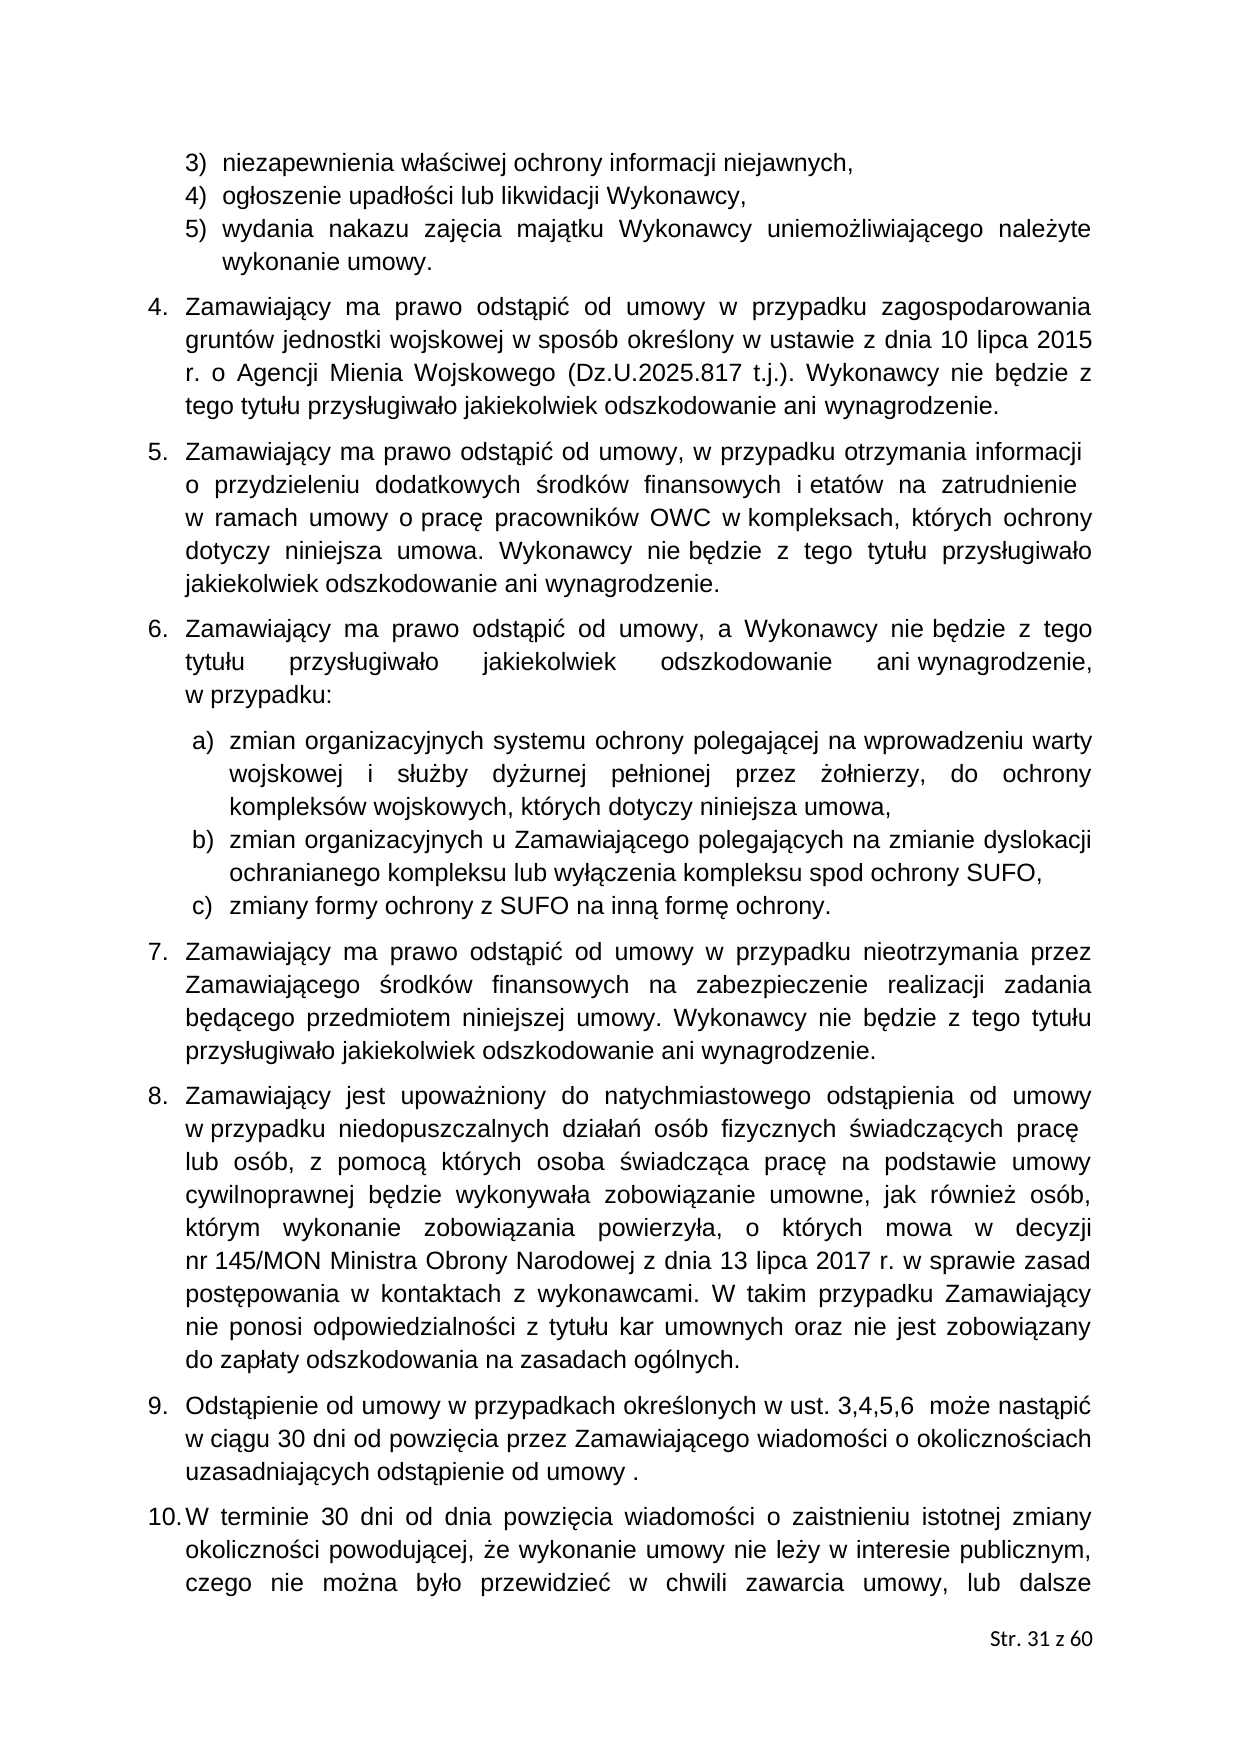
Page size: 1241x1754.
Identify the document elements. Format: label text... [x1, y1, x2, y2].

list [148, 1502, 1093, 1597]
list Odstąpienie od umowy w przypadkach określonych w ust. 3,4,5,6 może nastąpić w ciągu 30 dni od powzięcia przez Zamawiającego wiadomości o okolicznościach uzasadniających odstąpienie od umowy . [148, 1391, 1093, 1486]
list zmian organizacyjnych u Zamawiającego polegających na zmianie dyslokacji ochranianego kompleksu lub wyłączenia kompleksu spod ochrony SUFO, [192, 825, 1093, 887]
list wydania nakazu zajęcia majątku Wykonawcy uniemożliwiającego należyte wykonanie umowy. [185, 214, 1093, 275]
list Zamawiający ma prawo odstąpić od umowy w przypadku nieotrzymania przez Zamawiającego środków finansowych na zabezpieczenie realizacji zadania będącego przedmiotem niniejszej umowy. Wykonawcy nie będzie z tego tytułu przysługiwało jakiekolwiek odszkodowanie ani wynagrodzenie. [148, 937, 1093, 1064]
list ogłoszenie upadłości lub likwidacji Wykonawcy, [185, 181, 1093, 209]
list zmiany formy ochrony z SUFO na inną formę ochrony. [192, 891, 1093, 920]
list Zamawiający ma prawo odstąpić od umowy, a Wykonawcy nie będzie z tego tytułu przysługiwało jakiekolwiek odszkodowanie ani wynagrodzenie, w przypadku: [148, 614, 1093, 709]
list zmian organizacyjnych systemu ochrony polegającej na wprowadzeniu warty wojskowej i służby dyżurnej pełnionej przez żołnierzy, do ochrony kompleksów wojskowych, których dotyczy niniejsza umowa, [192, 726, 1093, 821]
list niezapewnienia właściwej ochrony informacji niejawnych, [185, 148, 1093, 176]
list Zamawiający ma prawo odstąpić od umowy, w przypadku otrzymania informacji o przydzieleniu dodatkowych środków finansowych i etatów na zatrudnienie w ramach umowy o pracę pracowników OWC w kompleksach, których ochrony dotyczy niniejsza umowa. Wykonawcy nie będzie z tego tytułu przysługiwało jakiekolwiek odszkodowanie ani wynagrodzenie. [148, 437, 1093, 598]
list Zamawiający jest upoważniony do natychmiastowego odstąpienia od umowy w przypadku niedopuszczalnych działań osób fizycznych świadczących pracę lub osób, z pomocą których osoba świadcząca pracę na podstawie umowy cywilnoprawnej będzie wykonywała zobowiązanie umowne, jak również osób, którym wykonanie zobowiązania powierzyła, o których mowa w decyzji nr 145/MON Ministra Obrony Narodowej z dnia 13 lipca 2017 r. w sprawie zasad postępowania w kontaktach z wykonawcami. W takim przypadku Zamawiający nie ponosi odpowiedzialności z tytułu kar umownych oraz nie jest zobowiązany do zapłaty odszkodowania na zasadach ogólnych. [148, 1081, 1093, 1374]
list Zamawiający ma prawo odstąpić od umowy w przypadku zagospodarowania gruntów jednostki wojskowej w sposób określony w ustawie z dnia 10 lipca 2015 r. o Agencji Mienia Wojskowego (Dz.U.2025.817 t.j.). Wykonawcy nie będzie z tego tytułu przysługiwało jakiekolwiek odszkodowanie ani wynagrodzenie. [148, 292, 1093, 420]
